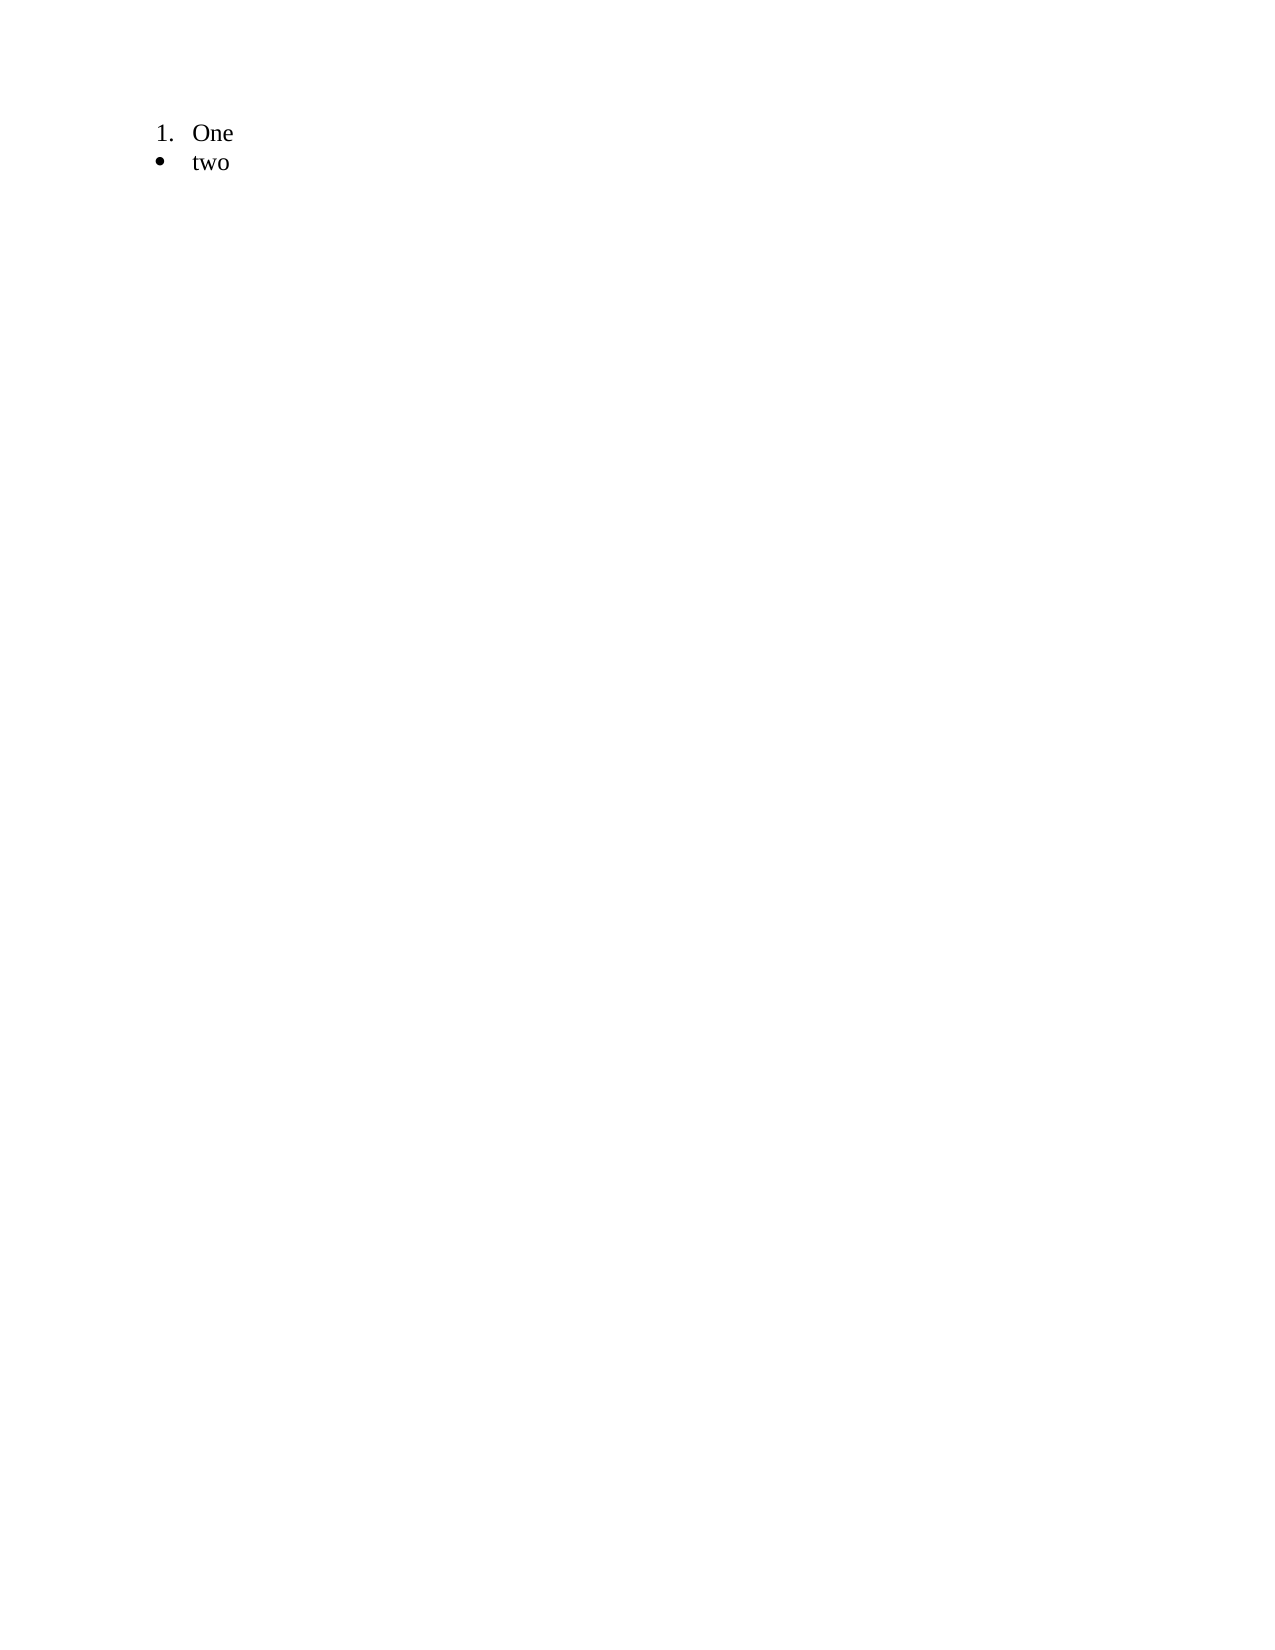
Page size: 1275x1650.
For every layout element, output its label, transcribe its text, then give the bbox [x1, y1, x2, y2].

list two [156, 147, 1157, 176]
list One [156, 118, 1157, 147]
